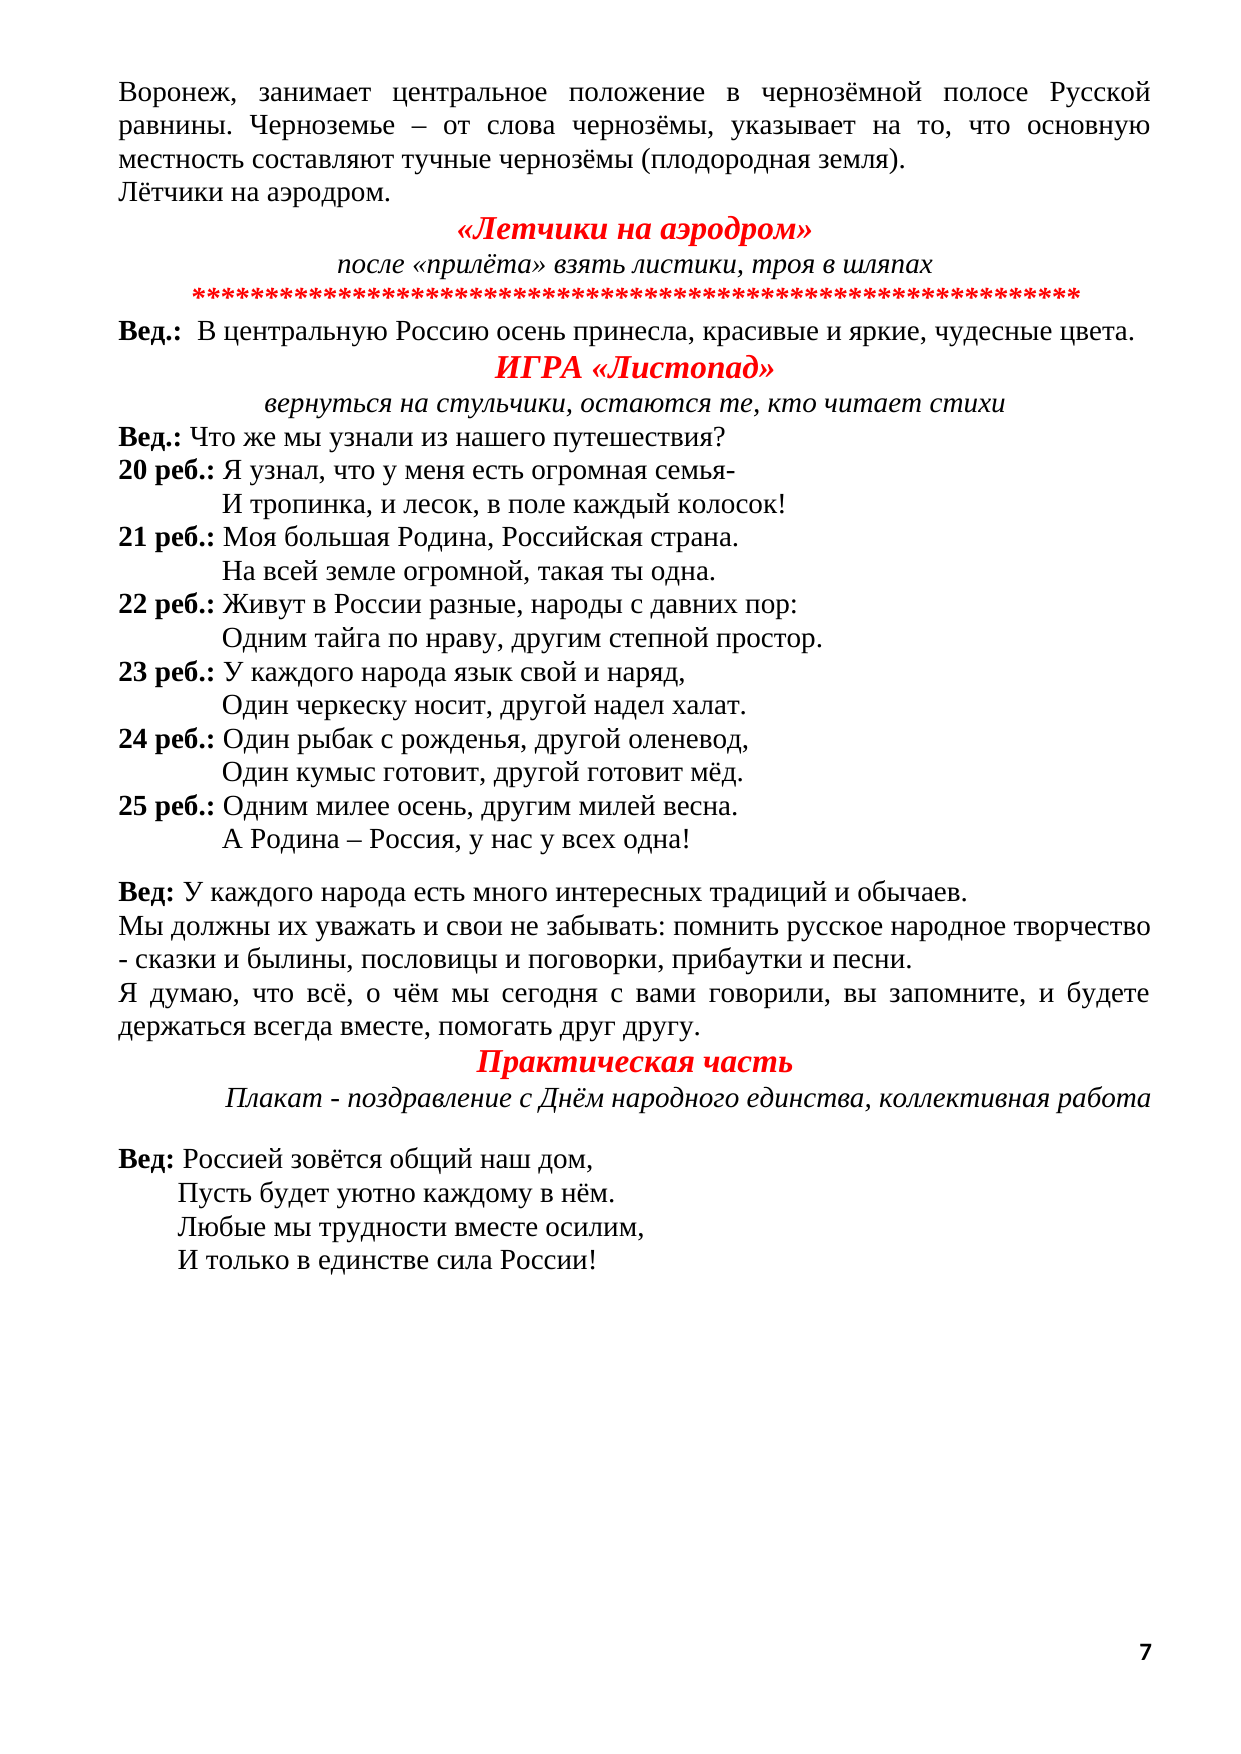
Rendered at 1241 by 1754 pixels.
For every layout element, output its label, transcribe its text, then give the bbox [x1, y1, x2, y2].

text На всей земле огромной, такая ты одна. [222, 553, 1152, 587]
text ИГРА «Листопад» [118, 347, 1152, 385]
text Вед.: Что же мы узнали из нашего путешествия? [118, 419, 1152, 452]
text после «прилёта» взять листики, троя в шляпах [118, 246, 1152, 280]
text Мы должны их уважать и свои не забывать: помнить русское народное творчество - сказки и былины, пословицы и поговорки, прибаутки и песни. [118, 908, 1152, 975]
text 22 реб.: Живут в России разные, народы с давних пор: Одним тайга по нраву, другим степной простор. [118, 587, 1152, 654]
text 25 реб.: Одним милее осень, другим милей весна. А Родина – Россия, у нас у всех одна! [118, 788, 1152, 855]
text Вед: Россией зовётся общий наш дом, [118, 1142, 1152, 1175]
text Вед: У каждого народа есть много интересных традиций и обычаев. [118, 874, 1152, 908]
text Пусть будет уютно каждому в нём. [177, 1175, 1152, 1209]
text Воронеж, занимает центральное положение в чернозёмной полосе Русской равнины. Черноземье – от слова чернозёмы, указывает на то, что основную местность составляют тучные чернозёмы (плодородная земля). [118, 74, 1152, 174]
text ************************************************************* [118, 280, 1152, 313]
text Любые мы трудности вместе осилим, [177, 1209, 1152, 1242]
text 21 реб.: Моя большая Родина, Российская страна. [118, 519, 1152, 553]
text И тропинка, и лесок, в поле каждый колосок! [222, 486, 1152, 519]
text 20 реб.: Я узнал, что у меня есть огромная семья- [118, 452, 1152, 486]
text Лётчики на аэродром. [118, 174, 1152, 208]
text 23 реб.: У каждого народа язык свой и наряд, Один черкеску носит, другой надел халат. [118, 654, 1152, 721]
text вернуться на стульчики, остаются те, кто читает стихи [118, 385, 1152, 419]
text Вед.: В центральную Россию осень принесла, красивые и яркие, чудесные цвета. [118, 313, 1152, 347]
text Плакат - поздравление с Днём народного единства, коллективная работа [118, 1080, 1152, 1114]
text И только в единстве сила России! [177, 1242, 1152, 1276]
text «Летчики на аэродром» [118, 208, 1152, 246]
text 24 реб.: Один рыбак с рожденья, другой оленевод, Один кумыс готовит, другой готовит мёд. [118, 721, 1152, 788]
text Практическая часть [118, 1042, 1152, 1080]
text Я думаю, что всё, о чём мы сегодня с вами говорили, вы запомните, и будете держаться всегда вместе, помогать друг другу. [118, 975, 1152, 1042]
